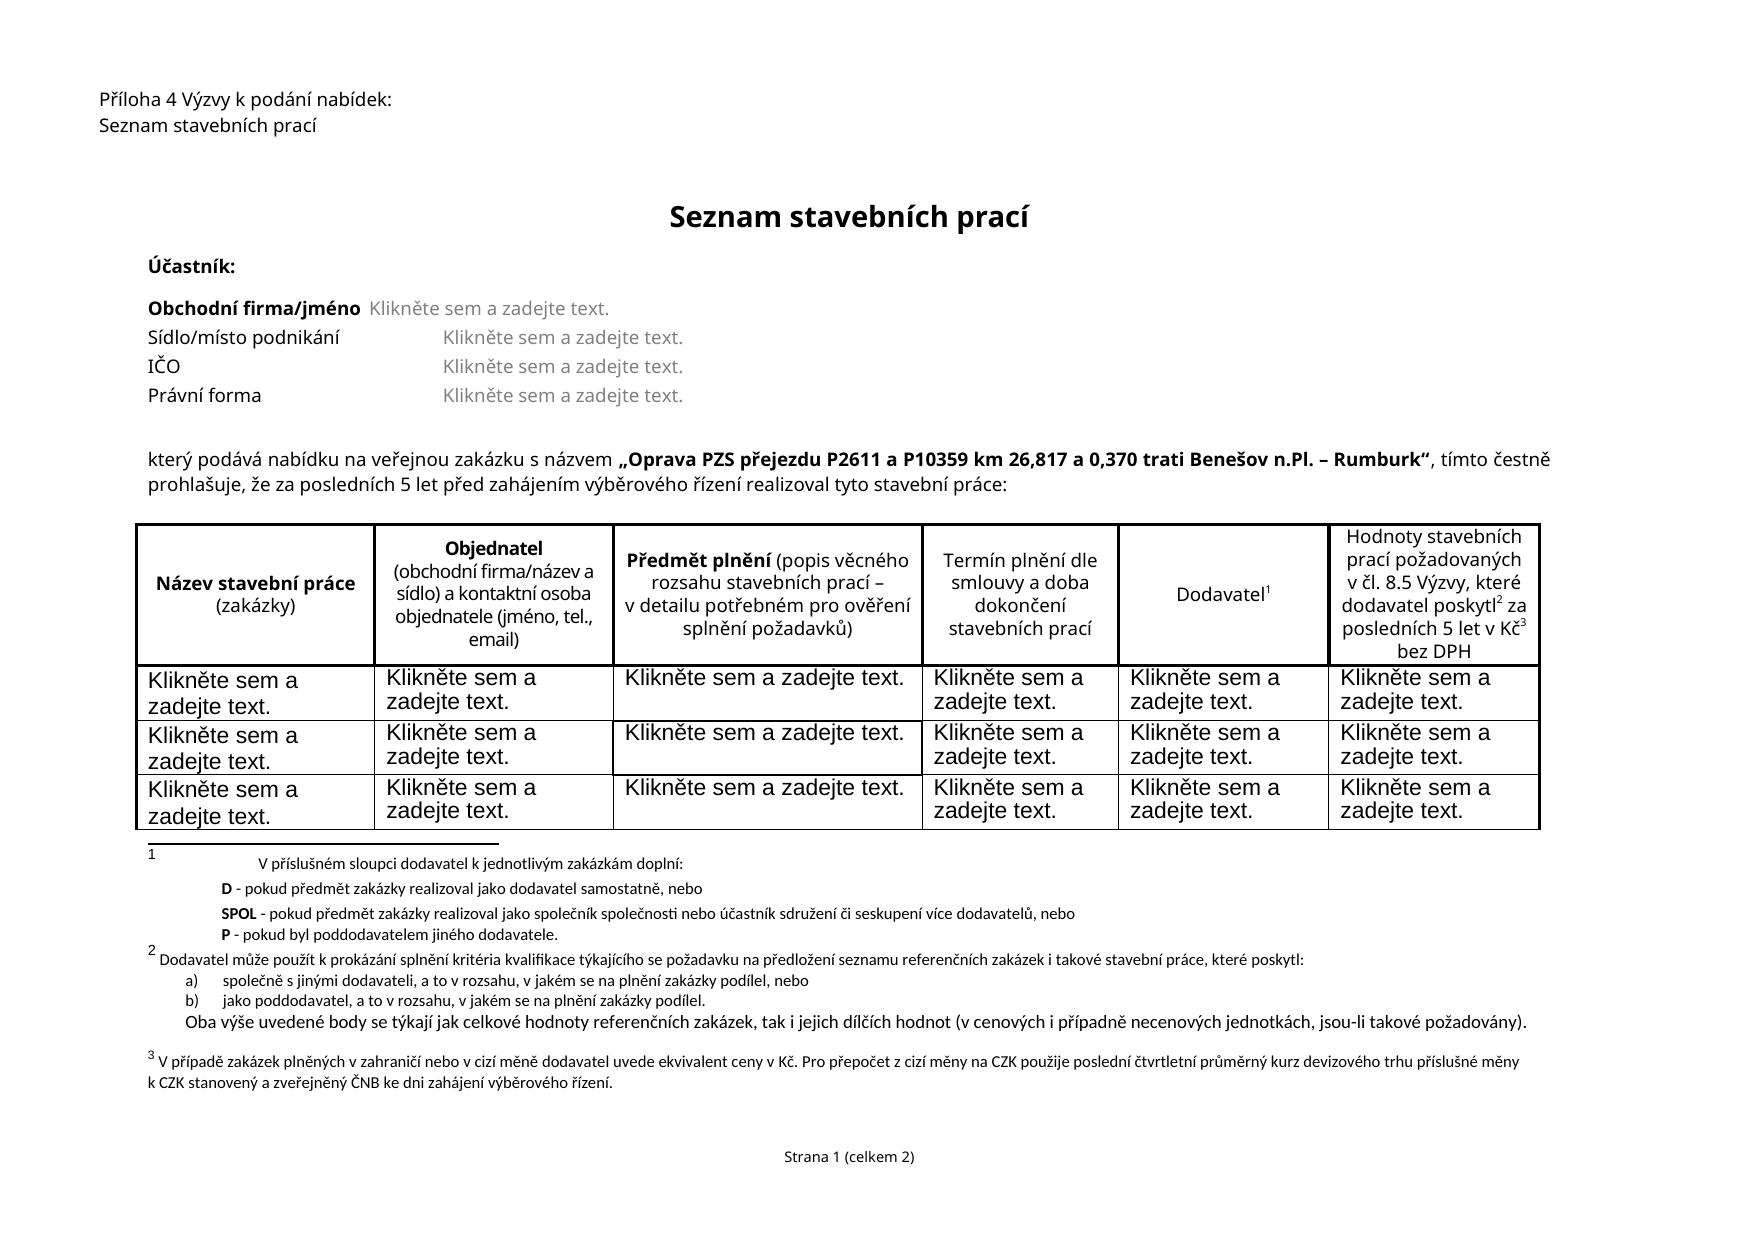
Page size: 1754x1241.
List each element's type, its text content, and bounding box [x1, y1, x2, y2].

title Seznam stavebních prací [148, 196, 1551, 236]
table_header Hodnoty stavebních prací požadovaných v čl. 8.5 Výzvy, které dodavatel poskytl za posledních 5 let v Kč bez DPH [1331, 526, 1538, 664]
text Sídlo/místo podnikání [148, 321, 1551, 350]
table_header Název stavební práce (zakázky) [138, 526, 373, 664]
text který podává nabídku na veřejnou zakázku s názvem „Oprava PZS přejezdu P2611 a P10359 km 26,817 a 0,370 trati Benešov n.Pl. – Rumburk“, tímto čestně prohlašuje, že za posledních 5 let před zahájením výběrového řízení realizoval tyto stavební práce: [148, 446, 1551, 497]
table_header Objednatel (obchodní firma/název a sídlo) a kontaktní osoba objednatele (jméno, tel., email) [376, 526, 612, 664]
text Právní forma [148, 379, 1551, 408]
text IČO [148, 350, 1551, 379]
table_header Dodavatel [1120, 526, 1327, 664]
text Účastník: [148, 249, 1551, 279]
table_header Předmět plnění (popis věcného rozsahu stavebních prací – v detailu potřebném pro ověření splnění požadavků) [615, 526, 921, 664]
table_header Termín plnění dle smlouvy a doba dokončení stavebních prací [924, 526, 1117, 664]
text Obchodní firma/jméno [148, 292, 1551, 321]
